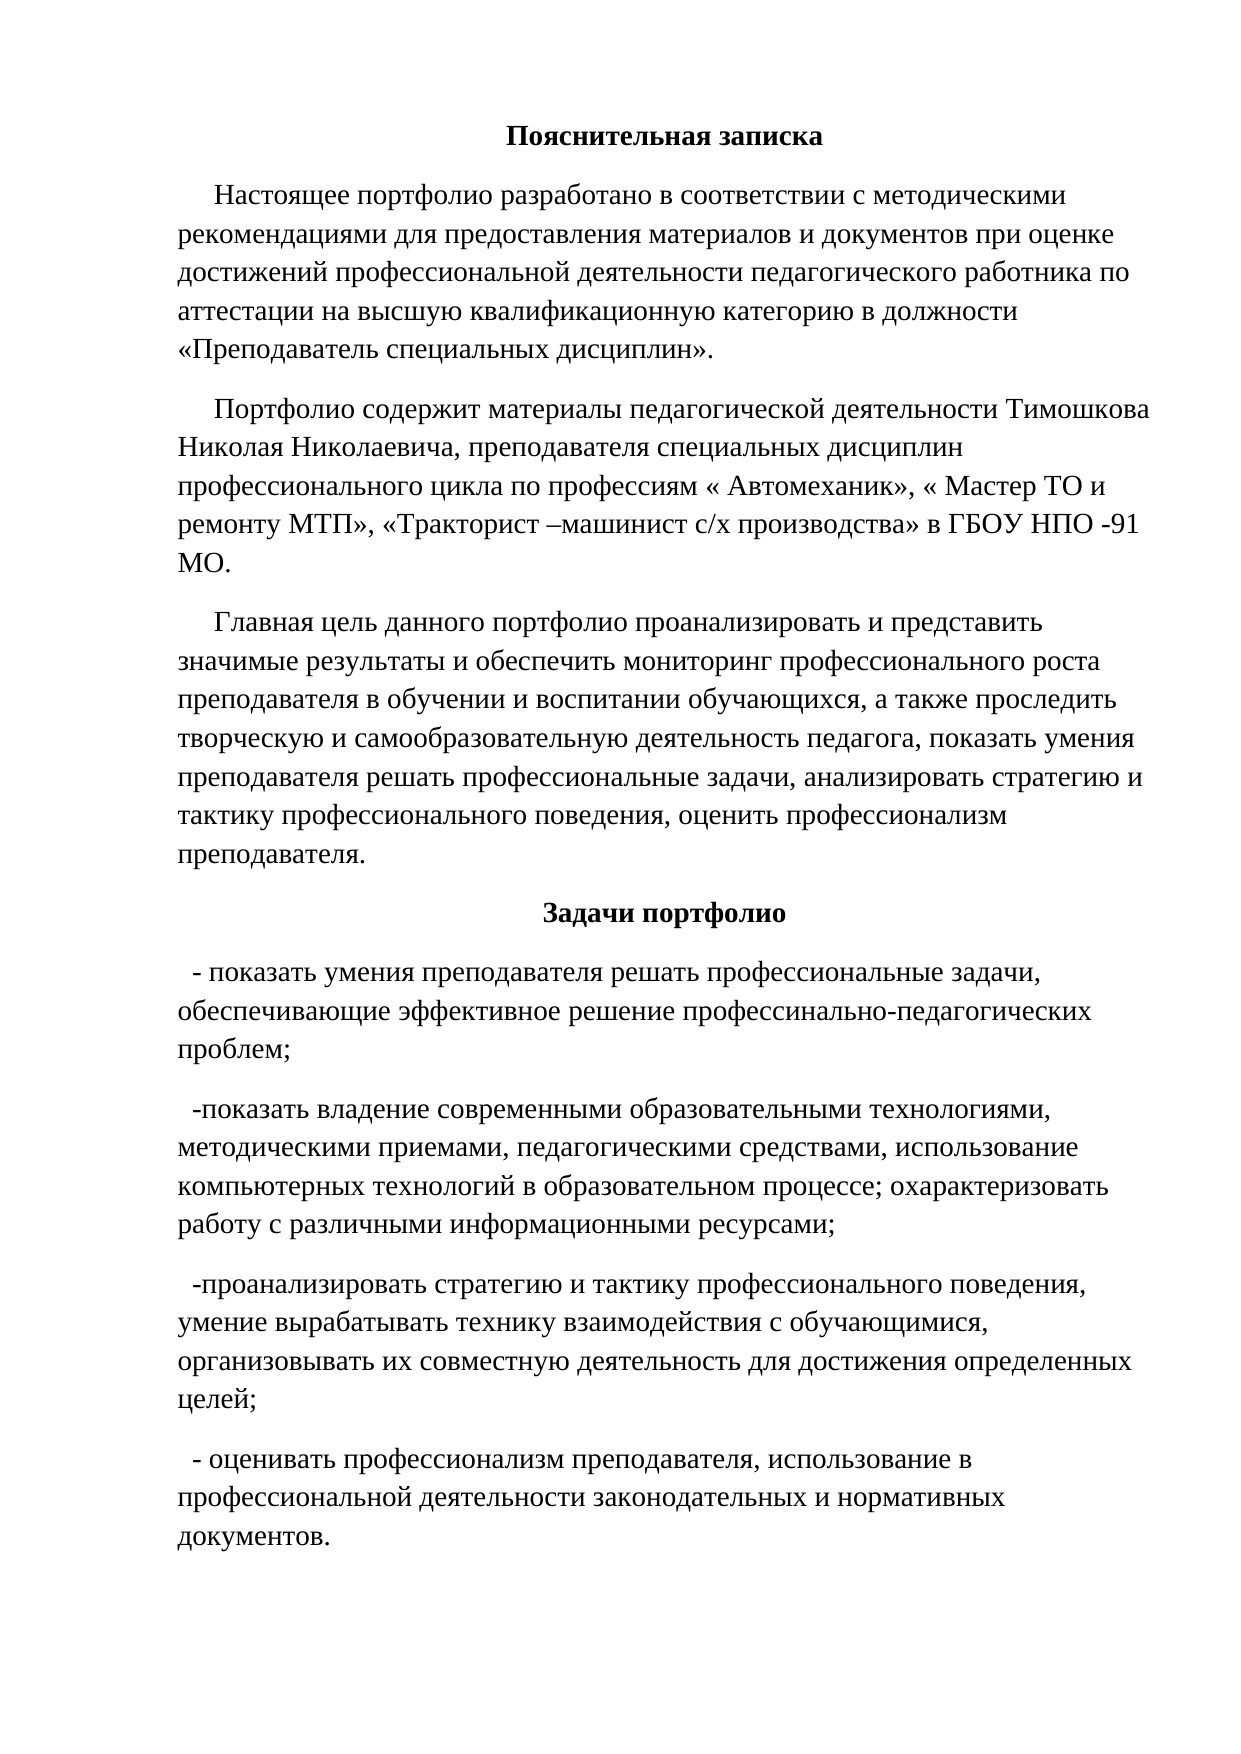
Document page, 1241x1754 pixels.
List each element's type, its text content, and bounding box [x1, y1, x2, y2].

text Настоящее портфолио разработано в соответствии с методическими рекомендациями для предоставления материалов и документов при оценке достижений профессиональной деятельности педагогического работника по аттестации на высшую квалификационную категорию в должности «Преподаватель специальных дисциплин». [177, 177, 1152, 365]
text Пояснительная записка [177, 118, 1152, 152]
text Задачи портфолио [177, 895, 1152, 929]
text -проанализировать стратегию и тактику профессионального поведения, умение вырабатывать технику взаимодействия с обучающимися, организовывать их совместную деятельность для достижения определенных целей; [177, 1266, 1152, 1415]
text Портфолио содержит материалы педагогической деятельности Тимошкова Николая Николаевича, преподавателя специальных дисциплин профессионального цикла по профессиям « Автомеханик», « Мастер ТО и ремонту МТП», «Тракторист –машинист с/х производства» в ГБОУ НПО -91 МО. [177, 391, 1152, 579]
text - оценивать профессионализм преподавателя, использование в профессиональной деятельности законодательных и нормативных документов. [177, 1441, 1152, 1552]
text Главная цель данного портфолио проанализировать и представить значимые результаты и обеспечить мониторинг профессионального роста преподавателя в обучении и воспитании обучающихся, а также проследить творческую и самообразовательную деятельность педагога, показать умения преподавателя решать профессиональные задачи, анализировать стратегию и тактику профессионального поведения, оценить профессионализм преподавателя. [177, 604, 1152, 869]
text -показать владение современными образовательными технологиями, методическими приемами, педагогическими средствами, использование компьютерных технологий в образовательном процессе; охарактеризовать работу с различными информационными ресурсами; [177, 1091, 1152, 1240]
text - показать умения преподавателя решать профессиональные задачи, обеспечивающие эффективное решение профессинально-педагогических проблем; [177, 954, 1152, 1065]
